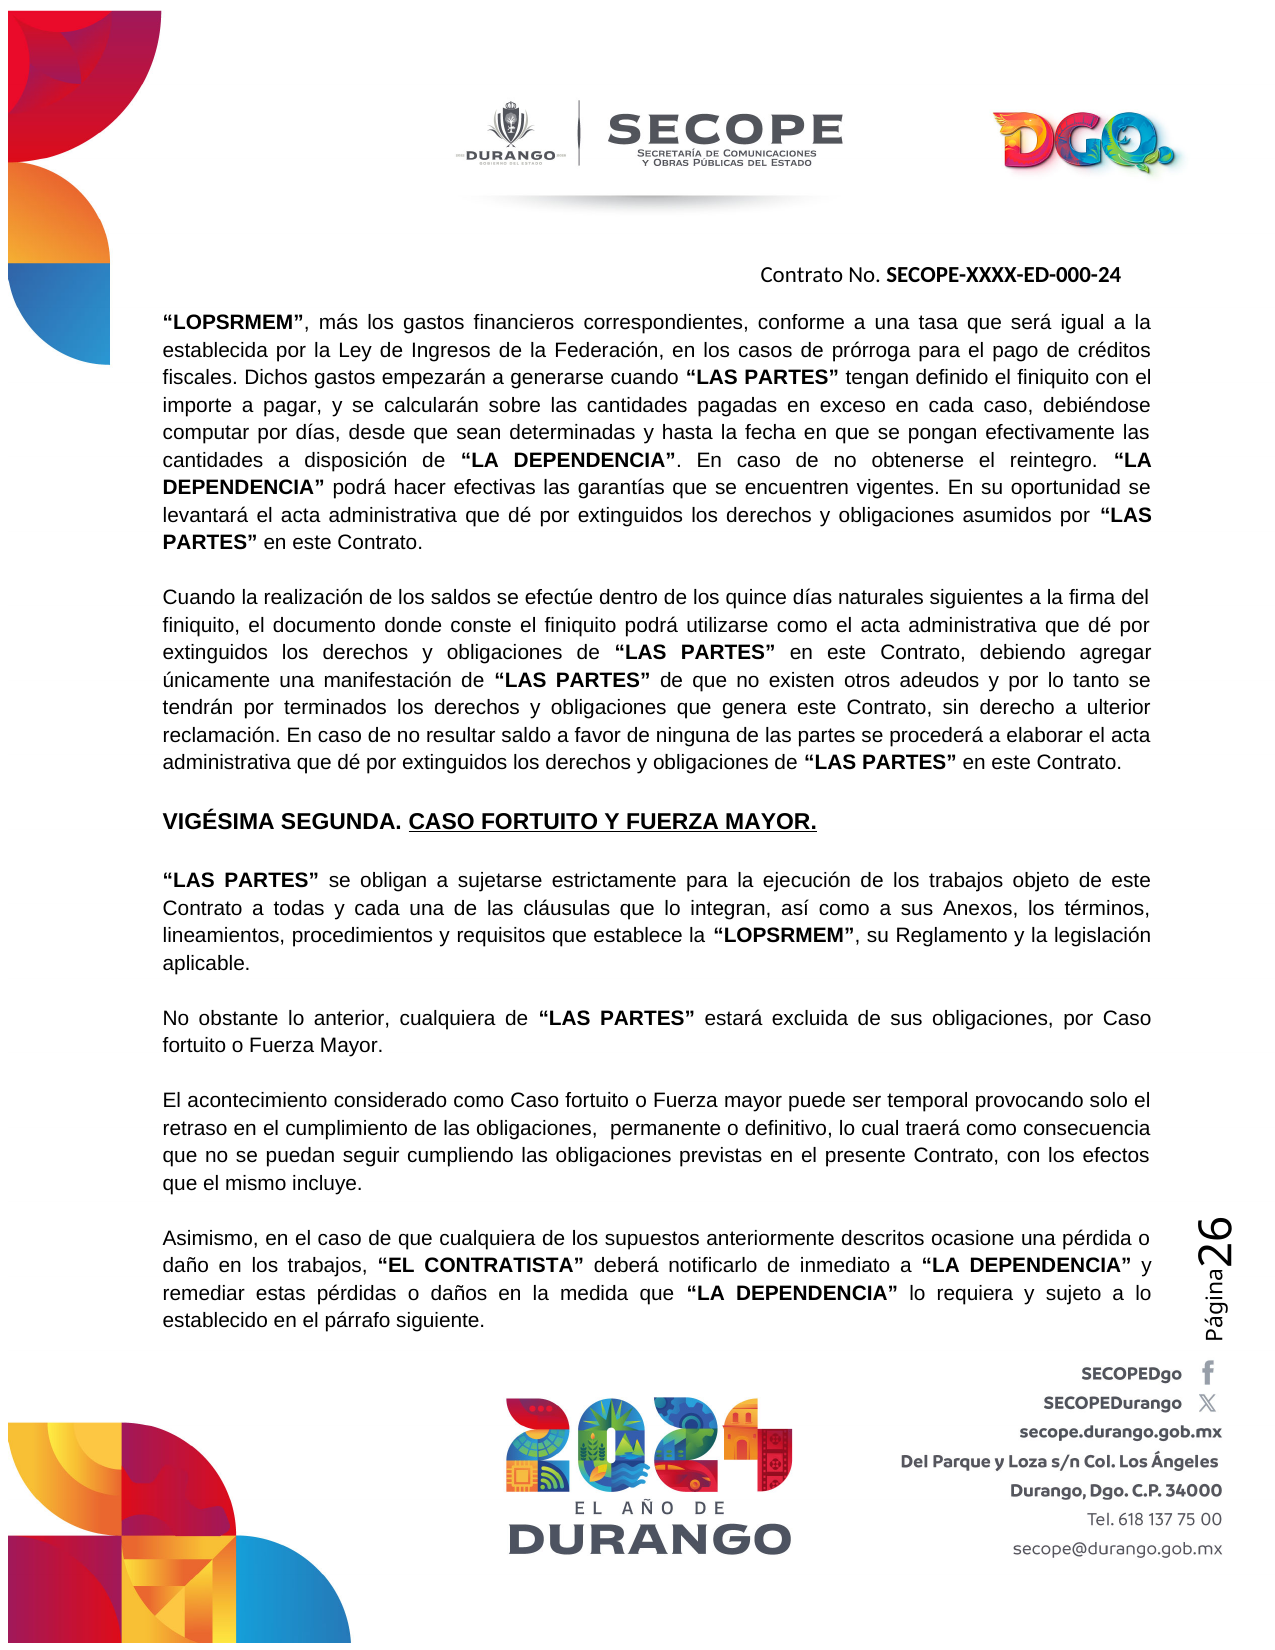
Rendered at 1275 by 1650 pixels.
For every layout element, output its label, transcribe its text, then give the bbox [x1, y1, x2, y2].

text Asimismo, en el caso de que cualquiera de los supuestos anteriormente descritos ocasione una pérdida o daño en los trabajos, “EL CONTRATISTA” deberá notificarlo de inmediato a “LA DEPENDENCIA” y remediar estas pérdidas o daños en la medida que “LA DEPENDENCIA” lo requiera y sujeto a lo establecido en el párrafo siguiente. [162, 1226, 1152, 1332]
text El acontecimiento considerado como Caso fortuito o Fuerza mayor puede ser temporal provocando solo el retraso en el cumplimiento de las obligaciones, permanente o definitivo, lo cual traerá como consecuencia que no se puedan seguir cumpliendo las obligaciones previstas en el presente Contrato, con los efectos que el mismo incluye. [162, 1088, 1152, 1195]
text VIGÉSIMA SEGUNDA. CASO FORTUITO Y FUERZA MAYOR. [162, 808, 1152, 834]
picture [8, 10, 1275, 1643]
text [162, 310, 1152, 554]
text “LAS PARTES” se obligan a sujetarse estrictamente para la ejecución de los trabajos objeto de este Contrato a todas y cada una de las cláusulas que lo integran, así como a sus Anexos, los términos, lineamientos, procedimientos y requisitos que establece la “LOPSRMEM”, su Reglamento y la legislación aplicable. [162, 868, 1152, 975]
text No obstante lo anterior, cualquiera de “LAS PARTES” estará excluida de sus obligaciones, por Caso fortuito o Fuerza Mayor. [162, 1006, 1152, 1057]
text Cuando la realización de los saldos se efectúe dentro de los quince días naturales siguientes a la firma del finiquito, el documento donde conste el finiquito podrá utilizarse como el acta administrativa que dé por extinguidos los derechos y obligaciones de “LAS PARTES” en este Contrato, debiendo agregar únicamente una manifestación de “LAS PARTES” de que no existen otros adeudos y por lo tanto se tendrán por terminados los derechos y obligaciones que genera este Contrato, sin derecho a ulterior reclamación. En caso de no resultar saldo a favor de ninguna de las partes se procederá a elaborar el acta administrativa que dé por extinguidos los derechos y obligaciones de “LAS PARTES” en este Contrato. [162, 585, 1152, 774]
